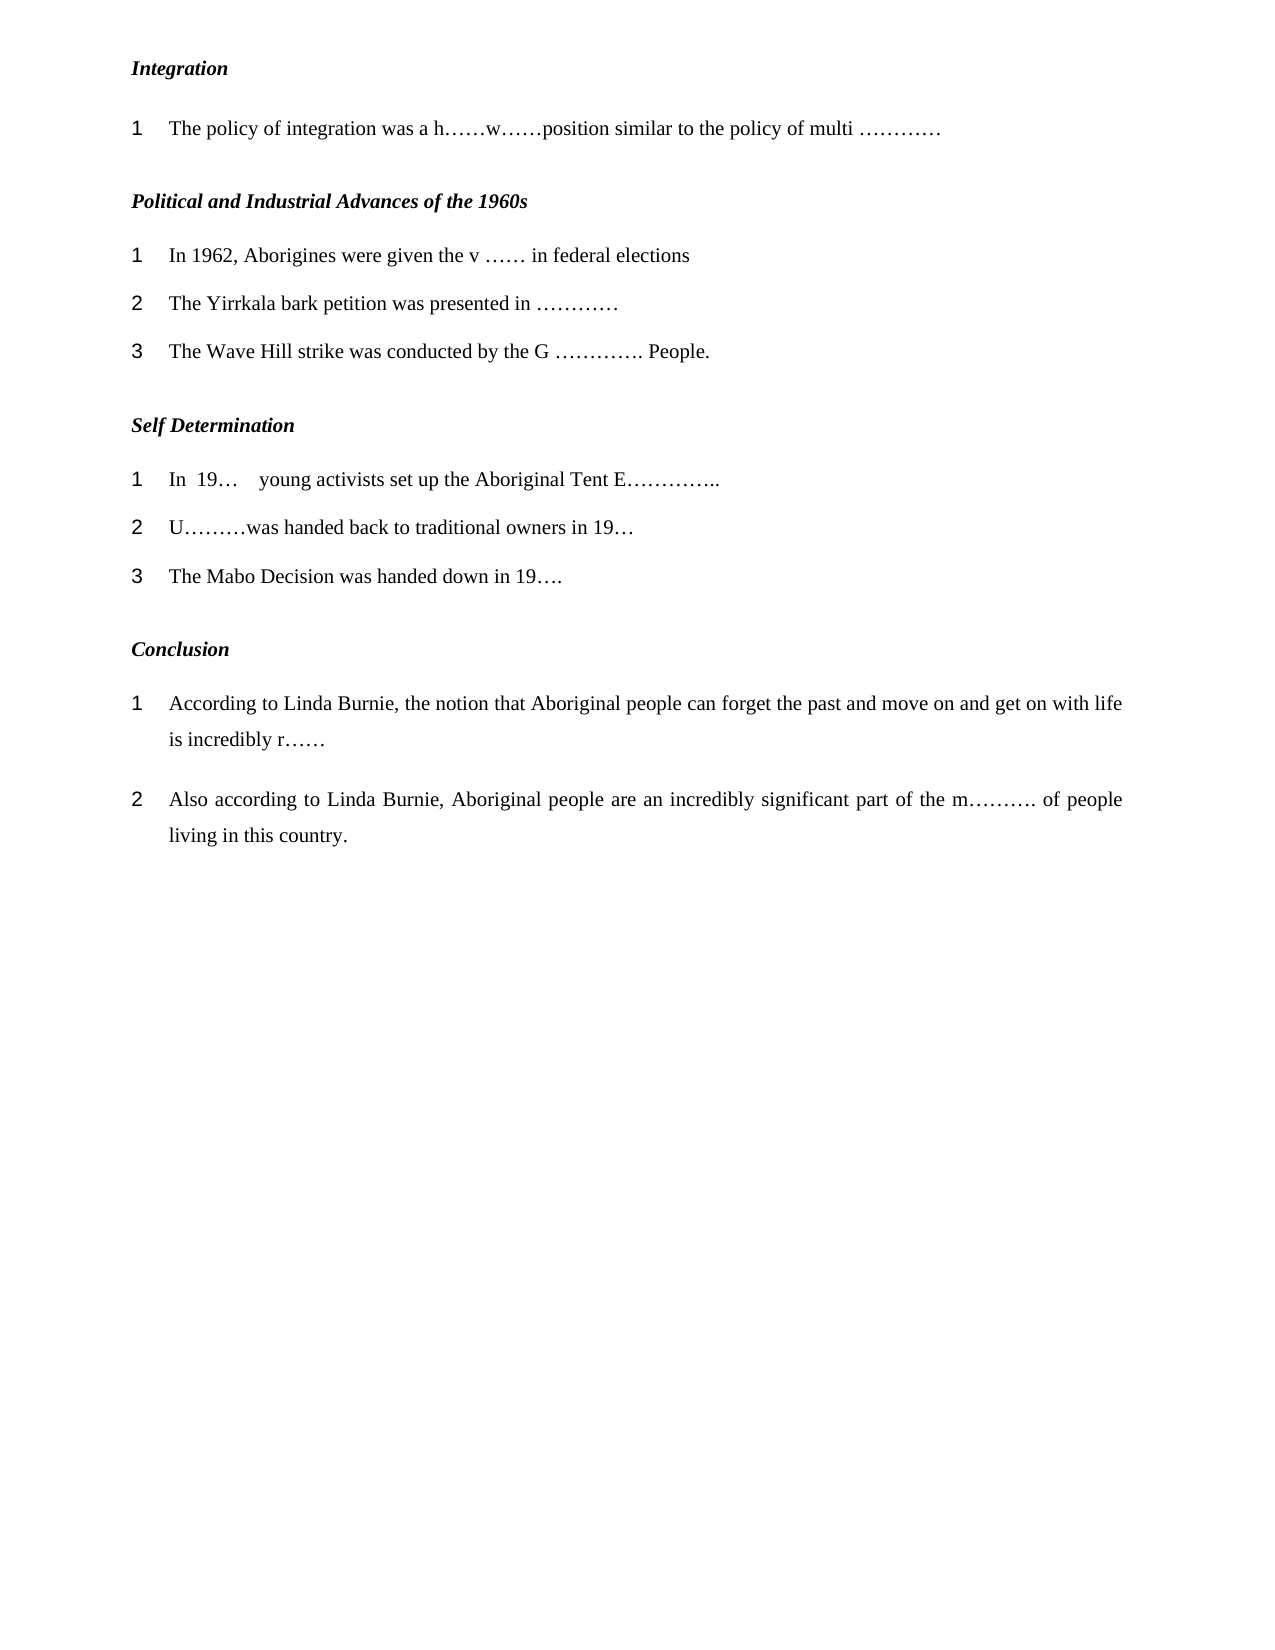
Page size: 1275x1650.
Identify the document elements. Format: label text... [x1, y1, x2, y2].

list The Yirrkala bark petition was presented in ………… [131, 291, 1125, 315]
list In 1962, Aborigines were given the v …… in federal elections [131, 243, 1125, 267]
subtitle Integration [131, 56, 1125, 80]
subtitle Self Determination [131, 413, 1125, 437]
list Also according to Linda Burnie, Aboriginal people are an incredibly significant part of the m………. of people living in this country. [131, 787, 1125, 847]
subtitle Conclusion [131, 637, 1125, 661]
subtitle Political and Industrial Advances of the 1960s [131, 188, 1125, 213]
list The policy of integration was a h……w……position similar to the policy of multi ………… [131, 115, 1125, 139]
list U………was handed back to traditional owners in 19… [131, 515, 1125, 539]
list According to Linda Burnie, the notion that Aboriginal people can forget the past and move on and get on with life is incredibly r…… [131, 691, 1125, 751]
list In 19… young activists set up the Aboriginal Tent E………….. [131, 467, 1125, 491]
list The Wave Hill strike was conducted by the G …………. People. [131, 339, 1125, 363]
list The Mabo Decision was handed down in 19…. [131, 563, 1125, 588]
